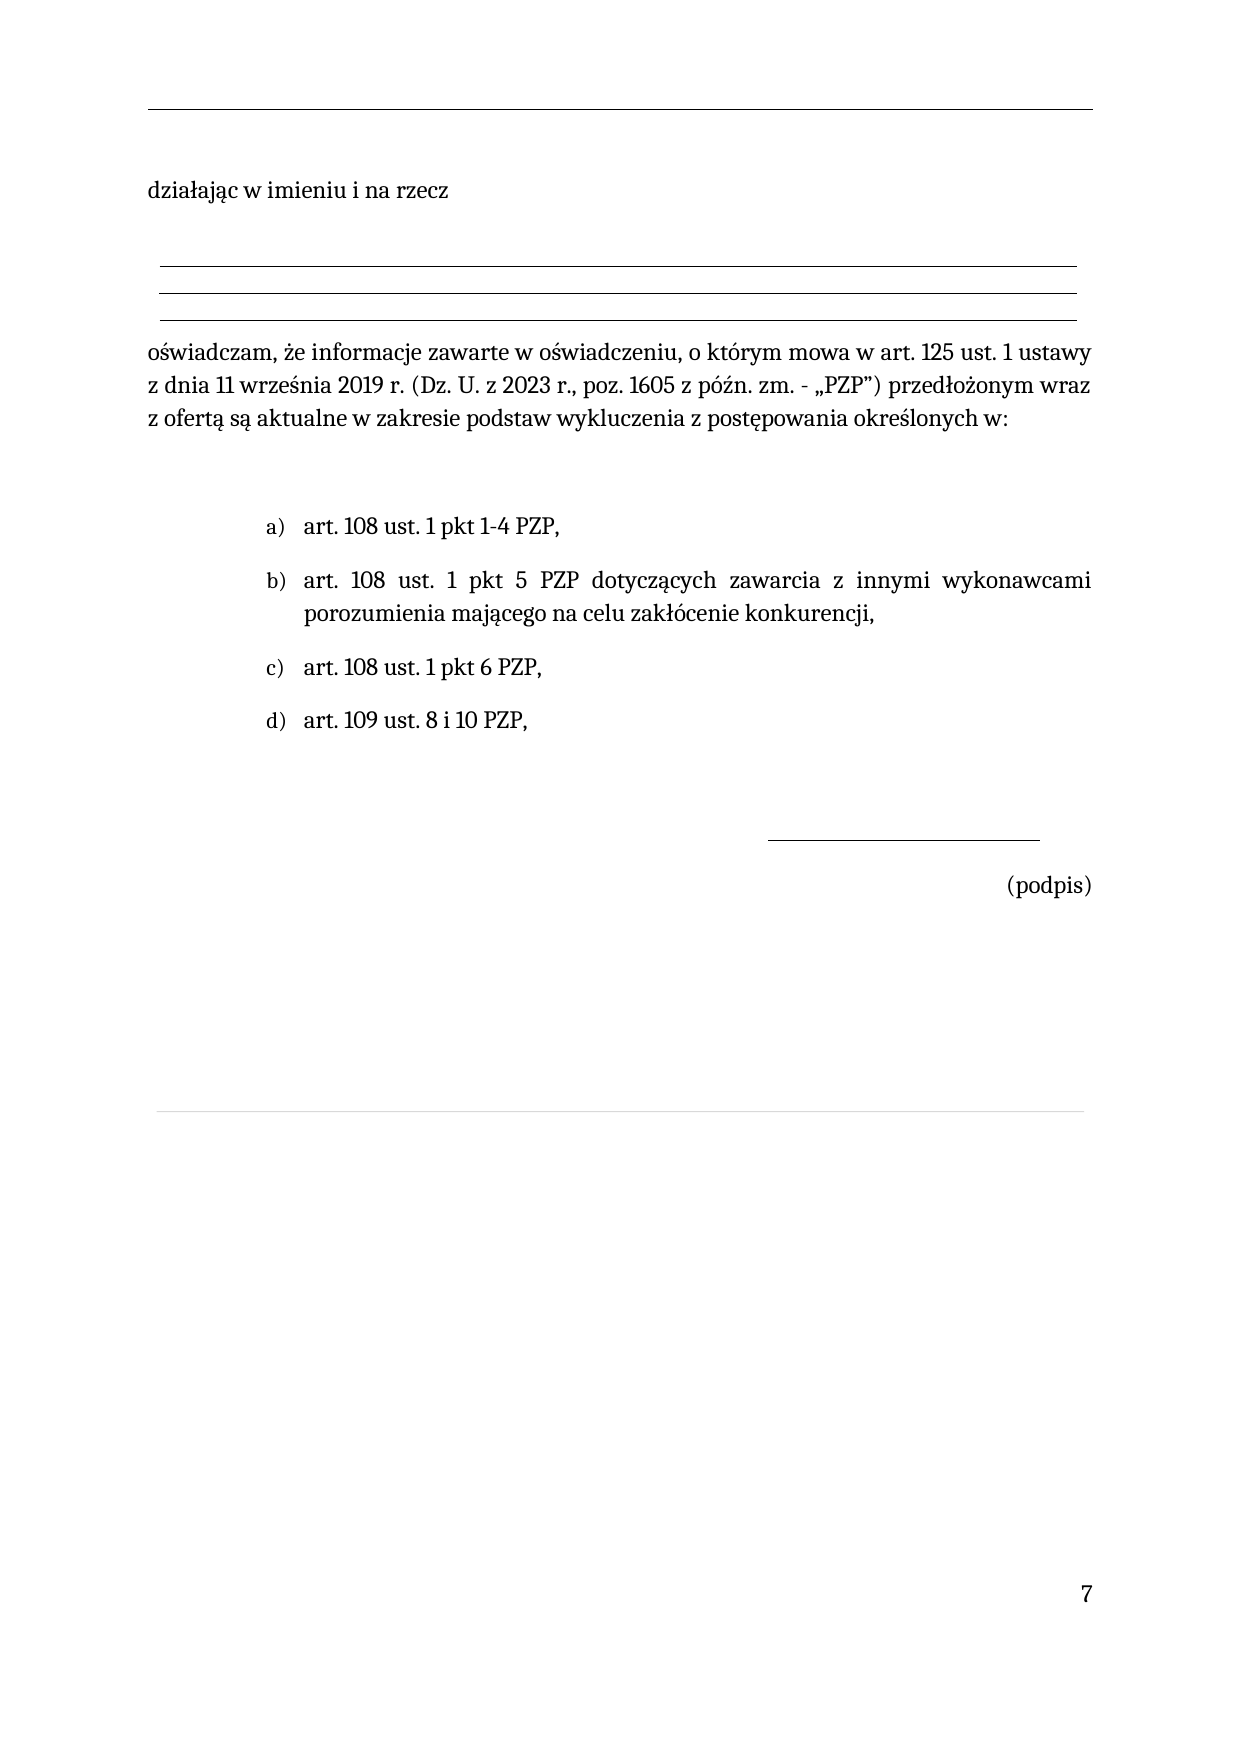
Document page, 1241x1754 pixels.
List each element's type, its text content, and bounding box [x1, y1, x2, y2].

text (podpis) [148, 814, 1093, 900]
list art. 108 ust. 1 pkt 5 PZP dotyczących zawarcia z innymi wykonawcami porozumienia mającego na celu zakłócenie konkurencji, [266, 566, 1093, 627]
list art. 109 ust. 8 i 10 PZP, [266, 706, 1093, 735]
text oświadczam, że informacje zawarte w oświadczeniu, o którym mowa w art. 125 ust. 1 ustawy z dnia 11 września 2019 r. (Dz. U. z 2023 r., poz. 1605 z późn. zm. - „PZP”) przedłożonym wraz z ofertą są aktualne w zakresie podstaw wykluczenia z postępowania określonych w: [148, 338, 1093, 433]
text działając w imieniu i na rzecz [148, 176, 1093, 205]
list art. 108 ust. 1 pkt 6 PZP, [266, 652, 1093, 681]
list art. 108 ust. 1 pkt 1-4 PZP, [266, 512, 1093, 540]
